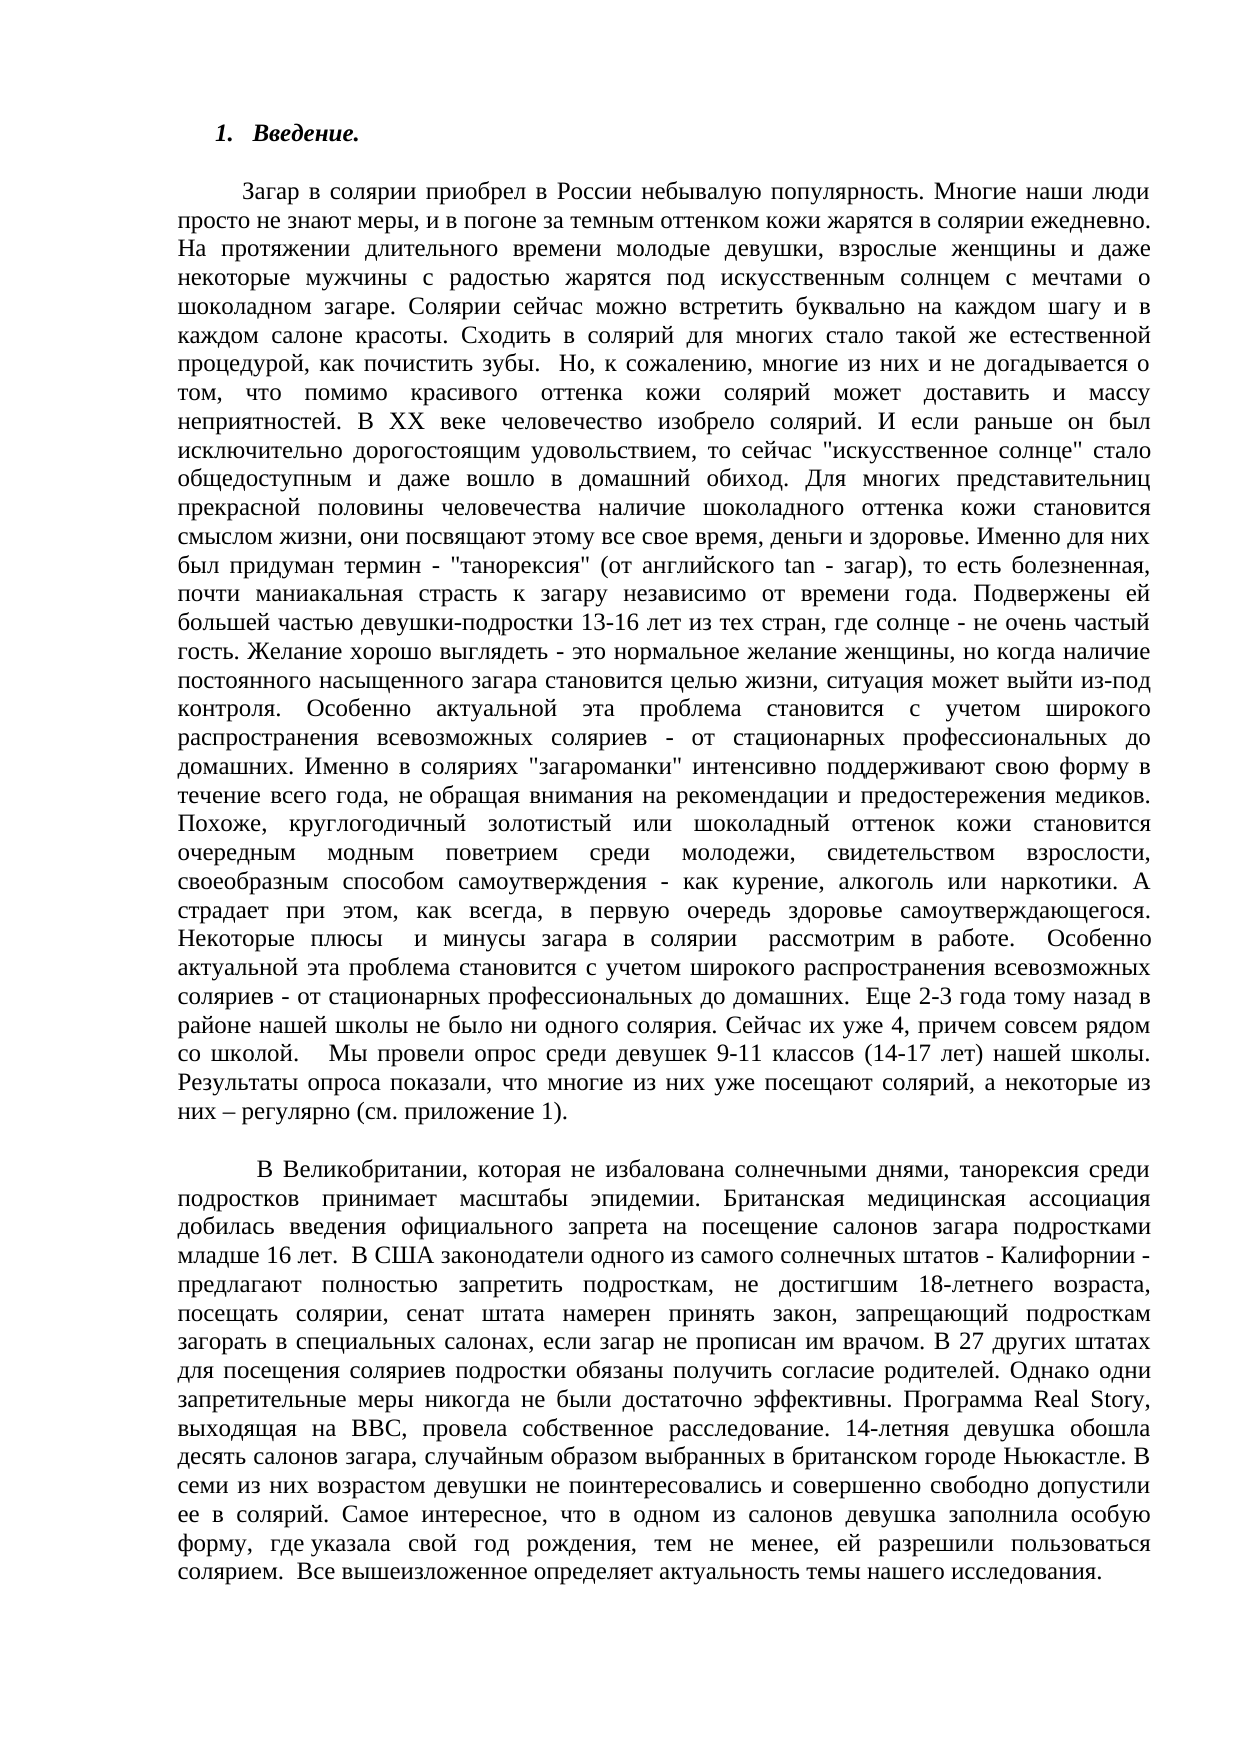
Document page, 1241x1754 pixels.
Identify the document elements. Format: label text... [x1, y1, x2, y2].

text В Великобритании, которая не избалована солнечными днями, танорексия среди подростков принимает масштабы эпидемии. Британская медицинская ассоциация добилась введения официального запрета на посещение салонов загара подростками младше 16 лет. В США законодатели одного из самого солнечных штатов - Калифорнии - предлагают полностью запретить подросткам, не достигшим 18-летнего возраста, посещать солярии, сенат штата намерен принять закон, запрещающий подросткам загорать в специальных салонах, если загар не прописан им врачом. В 27 других штатах для посещения соляриев подростки обязаны получить согласие родителей. Однако одни запретительные меры никогда не были достаточно эффективны. Программа Real Story, выходящая на BBC, провела собственное расследование. 14-летняя девушка обошла десять салонов загара, случайным образом выбранных в британском городе Ньюкастле. В семи из них возрастом девушки не поинтересовались и совершенно свободно допустили ее в солярий. Самое интересное, что в одном из салонов девушка заполнила особую форму, где указала свой год рождения, тем не менее, ей разрешили пользоваться солярием. Все вышеизложенное определяет актуальность темы нашего исследования. [177, 1154, 1152, 1585]
list Введение. [215, 118, 1152, 147]
text Загар в солярии приобрел в России небывалую популярность. Многие наши люди просто не знают меры, и в погоне за темным оттенком кожи жарятся в солярии ежедневно. На протяжении длительного времени молодые девушки, взрослые женщины и даже некоторые мужчины с радостью жарятся под искусственным солнцем с мечтами о шоколадном загаре. Солярии сейчас можно встретить буквально на каждом шагу и в каждом салоне красоты. Сходить в солярий для многих стало такой же естественной процедурой, как почистить зубы. Но, к сожалению, многие из них и не догадывается о том, что помимо красивого оттенка кожи солярий может доставить и массу неприятностей. В XX веке человечество изобрело солярий. И если раньше он был исключительно дорогостоящим удовольствием, то сейчас "искусственное солнце" стало общедоступным и даже вошло в домашний обиход. Для многих представительниц прекрасной половины человечества наличие шоколадного оттенка кожи становится смыслом жизни, они посвящают этому все свое время, деньги и здоровье. Именно для них был придуман термин - "танорексия" (от английского tan - загар), то есть болезненная, почти маниакальная страсть к загару независимо от времени года. Подвержены ей большей частью девушки-подростки 13-16 лет из тех стран, где солнце - не очень частый гость. Желание хорошо выглядеть - это нормальное желание женщины, но когда наличие постоянного насыщенного загара становится целью жизни, ситуация может выйти из-под контроля. Особенно актуальной эта проблема становится с учетом широкого распространения всевозможных соляриев - от стационарных профессиональных до домашних. Именно в соляриях "загароманки" интенсивно поддерживают свою форму в течение всего года, не обращая внимания на рекомендации и предостережения медиков. Похоже, круглогодичный золотистый или шоколадный оттенок кожи становится очередным модным поветрием среди молодежи, свидетельством взрослости, своеобразным способом самоутверждения - как курение, алкоголь или наркотики. А страдает при этом, как всегда, в первую очередь здоровье самоутверждающегося. Некоторые плюсы и минусы загара в солярии рассмотрим в работе. Особенно актуальной эта проблема становится с учетом широкого распространения всевозможных соляриев - от стационарных профессиональных до домашних. Еще 2-3 года тому назад в районе нашей школы не было ни одного солярия. Сейчас их уже 4, причем совсем рядом со школой. Мы провели опрос среди девушек 9-11 классов (14-17 лет) нашей школы. Результаты опроса показали, что многие из них уже посещают солярий, а некоторые из них – регулярно (см. приложение 1). [177, 176, 1152, 1125]
